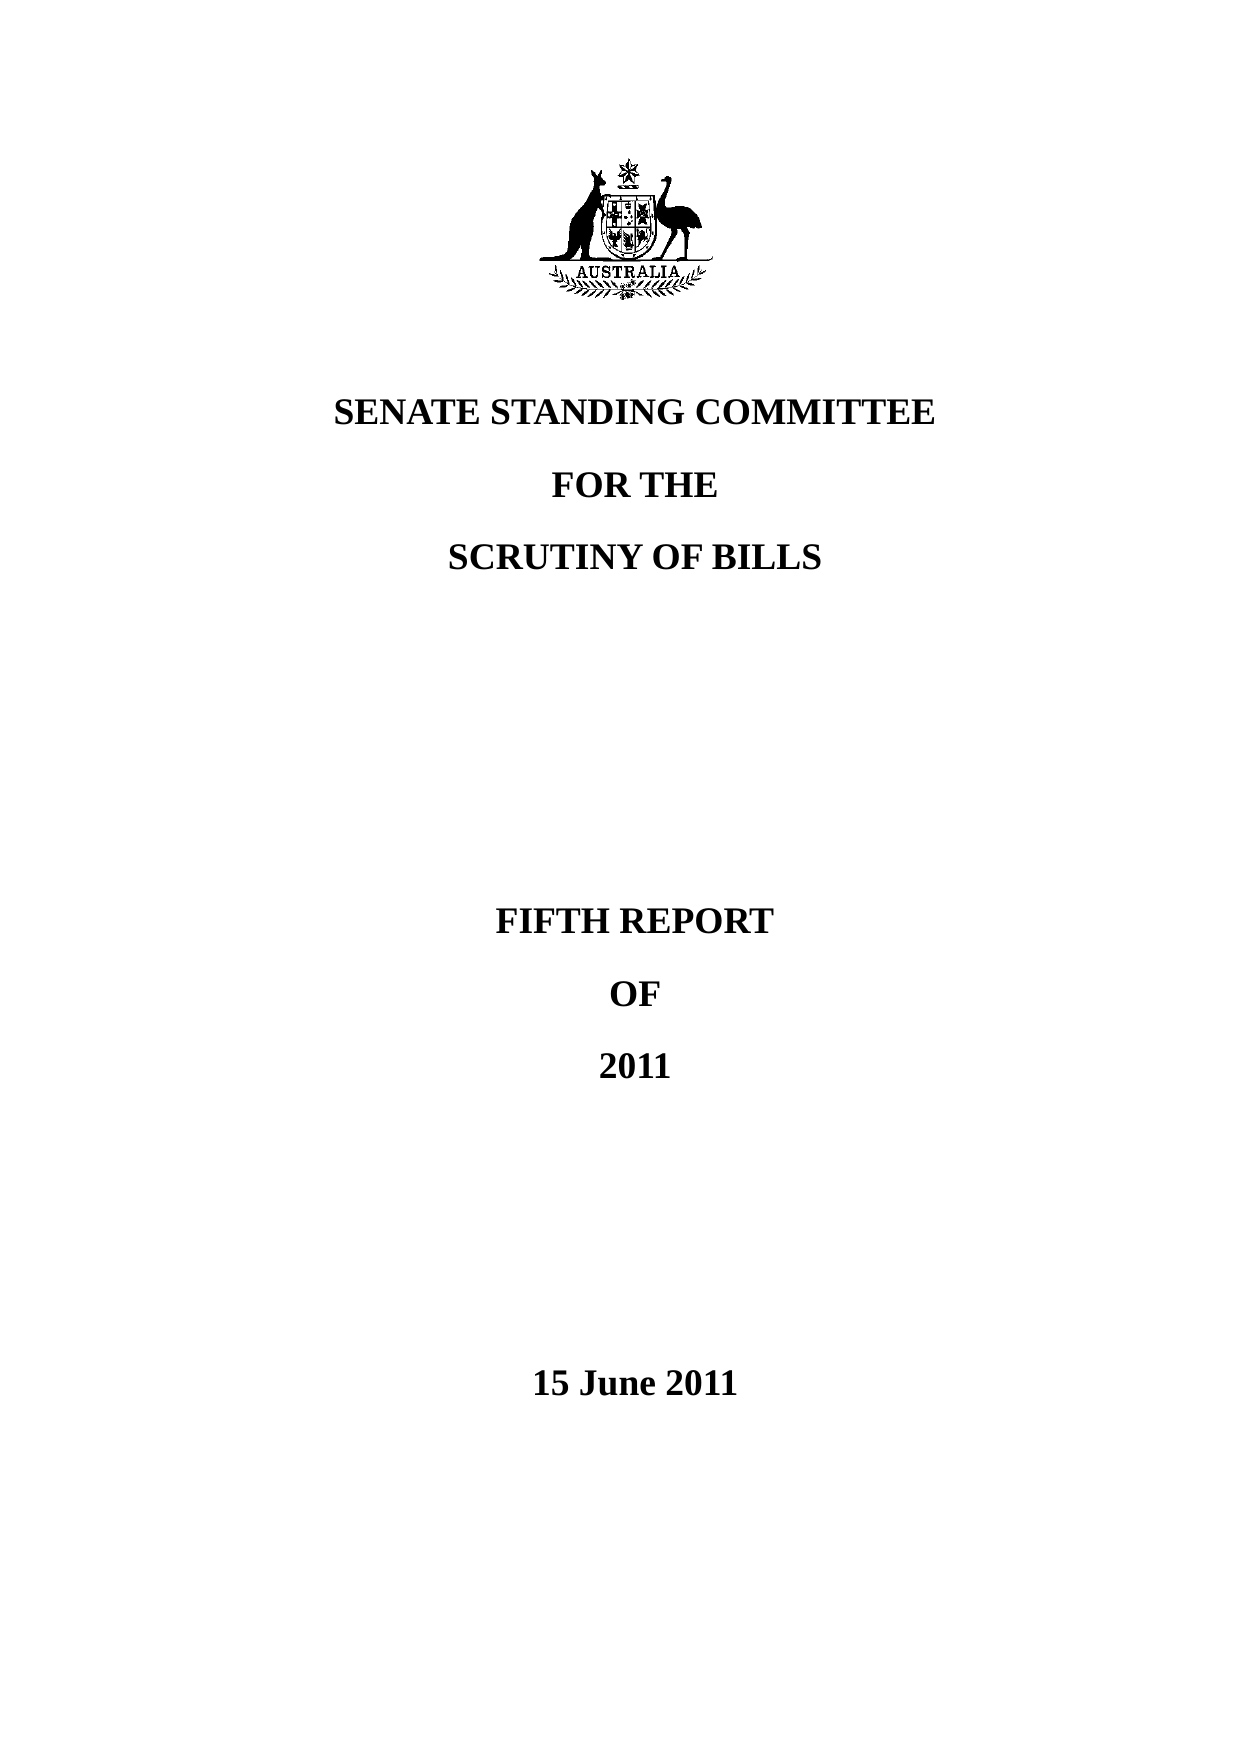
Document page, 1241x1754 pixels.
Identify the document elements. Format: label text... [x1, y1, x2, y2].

text FIFTH rePORT [177, 898, 1092, 942]
text 2011 [177, 1043, 1092, 1086]
picture [531, 134, 738, 311]
text FOR THE [177, 462, 1092, 505]
text 15 June 2011 [177, 1360, 1092, 1403]
text SENATE STANDING COMMITTEE [177, 390, 1092, 433]
text SCRUTINY OF BILLS [177, 534, 1092, 578]
text OF [177, 971, 1092, 1014]
